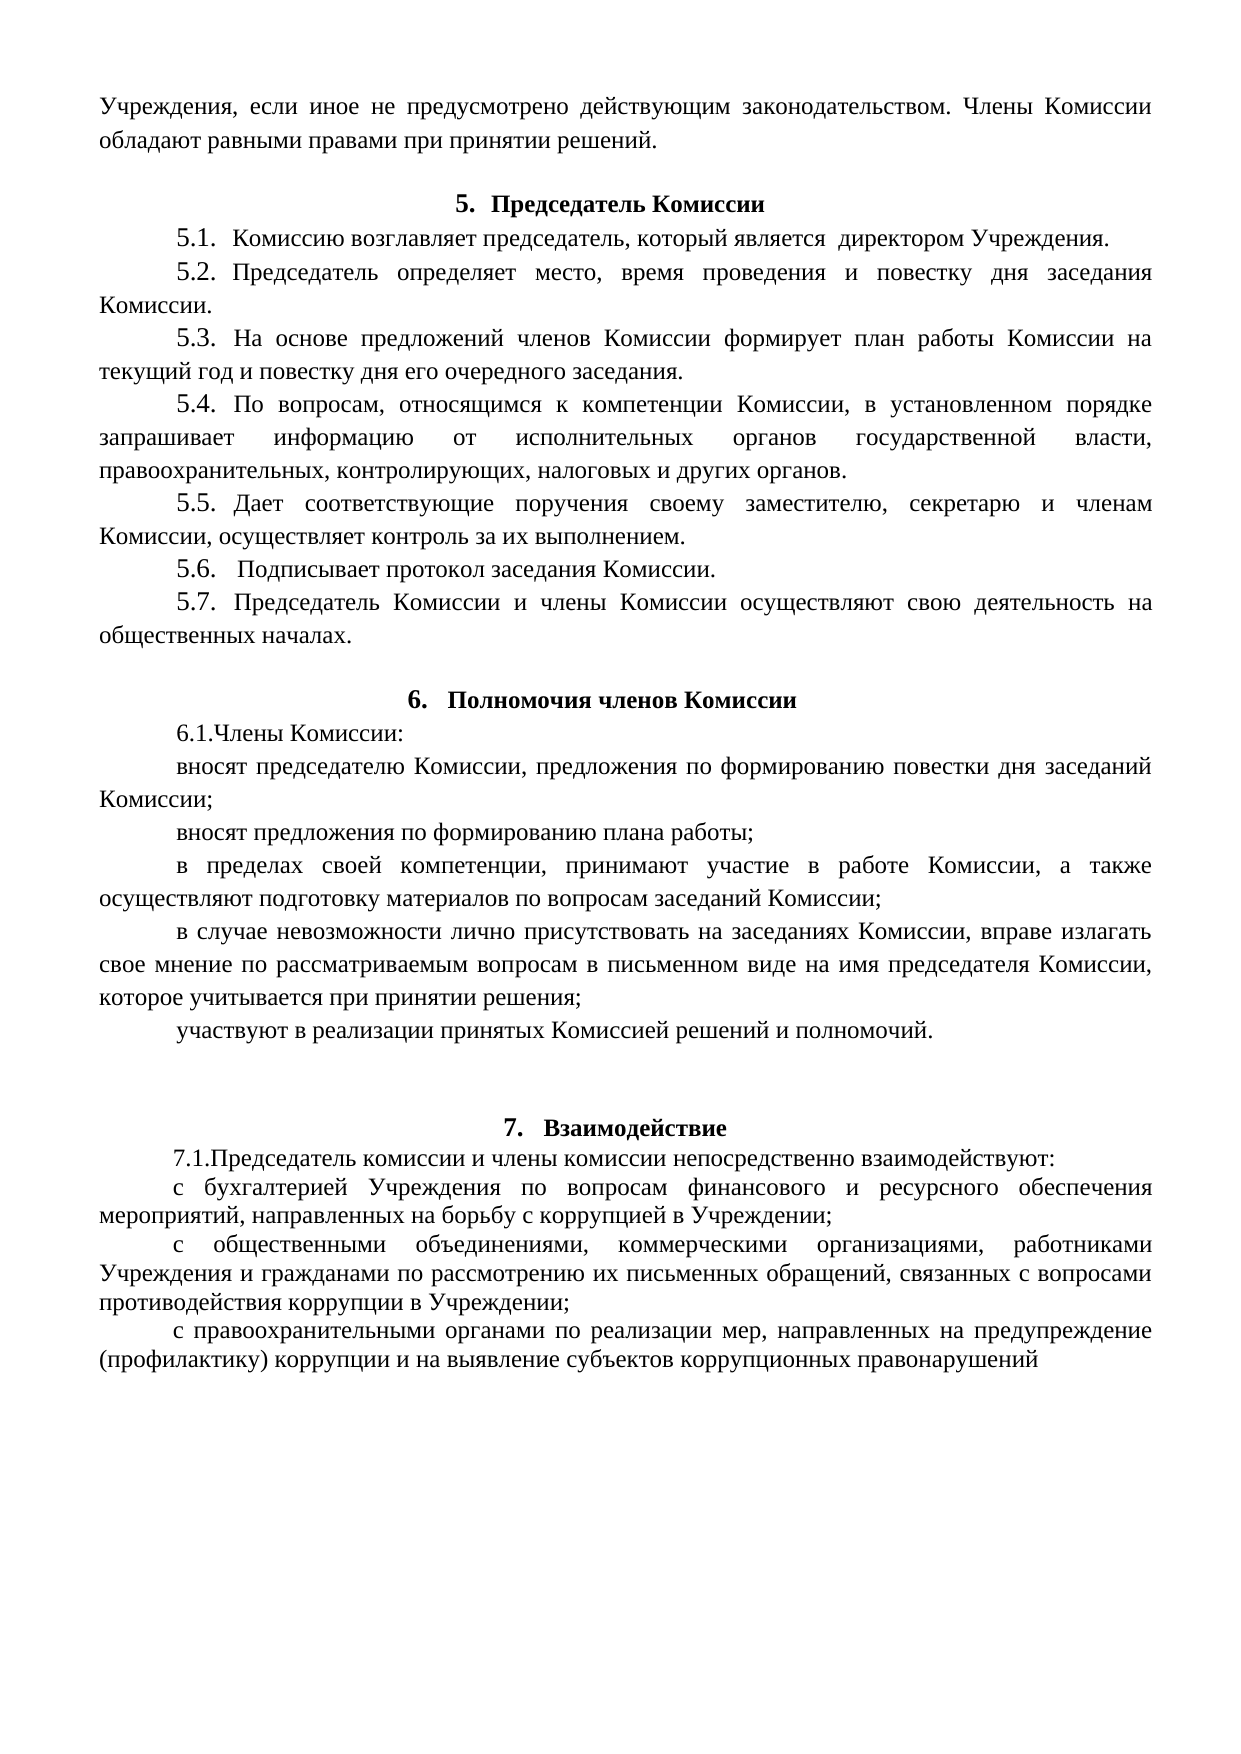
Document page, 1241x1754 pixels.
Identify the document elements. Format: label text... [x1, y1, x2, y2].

list Подписывает протокол заседания Комиссии. [99, 551, 1153, 584]
text участвуют в реализации принятых Комиссией решений и полномочий. [99, 1012, 1153, 1045]
text в случае невозможности лично присутствовать на заседаниях Комиссии, вправе излагать свое мнение по рассматриваемым вопросам в письменном виде на имя председателя Комиссии, которое учитывается при принятии решения; [99, 913, 1153, 1012]
text 6.1.Члены Комиссии: [99, 715, 1153, 748]
list Председатель Комиссии и члены Комиссии осуществляют свою деятельность на общественных началах. [99, 584, 1153, 651]
list По вопросам, относящимся к компетенции Комиссии, в установленном порядке запрашивает информацию от исполнительных органов государственной власти, правоохранительных, контролирующих, налоговых и других органов. [99, 386, 1153, 485]
text с бухгалтерией Учреждения по вопросам финансового и ресурсного обеспечения мероприятий, направленных на борьбу с коррупцией в Учреждении; [99, 1172, 1153, 1229]
list Полномочия членов Комиссии [407, 682, 1153, 715]
text в пределах своей компетенции, принимают участие в работе Комиссии, а также осуществляют подготовку материалов по вопросам заседаний Комиссии; [99, 847, 1153, 913]
text 7.1.Председатель комиссии и члены комиссии непосредственно взаимодействуют: [99, 1143, 1153, 1172]
list Комиссию возглавляет председатель, который является директором Учреждения. [99, 220, 1153, 253]
text вносят предложения по формированию плана работы; [99, 814, 1153, 847]
text вносят председателю Комиссии, предложения по формированию повестки дня заседаний Комиссии; [99, 748, 1153, 814]
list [99, 88, 1153, 155]
text с общественными объединениями, коммерческими организациями, работниками Учреждения и гражданами по рассмотрению их письменных обращений, связанных с вопросами противодействия коррупции в Учреждении; [99, 1229, 1153, 1315]
list Дает соответствующие поручения своему заместителю, секретарю и членам Комиссии, осуществляет контроль за их выполнением. [99, 485, 1153, 551]
text с правоохранительными органами по реализации мер, направленных на предупреждение (профилактику) коррупции и на выявление субъектов коррупционных правонарушений [99, 1315, 1153, 1373]
list Председатель определяет место, время проведения и повестку дня заседания Комиссии. [99, 253, 1153, 320]
list Взаимодействие [503, 1109, 1153, 1143]
list На основе предложений членов Комиссии формирует план работы Комиссии на текущий год и повестку дня его очередного заседания. [99, 320, 1153, 386]
list Председатель Комиссии [455, 186, 1153, 220]
